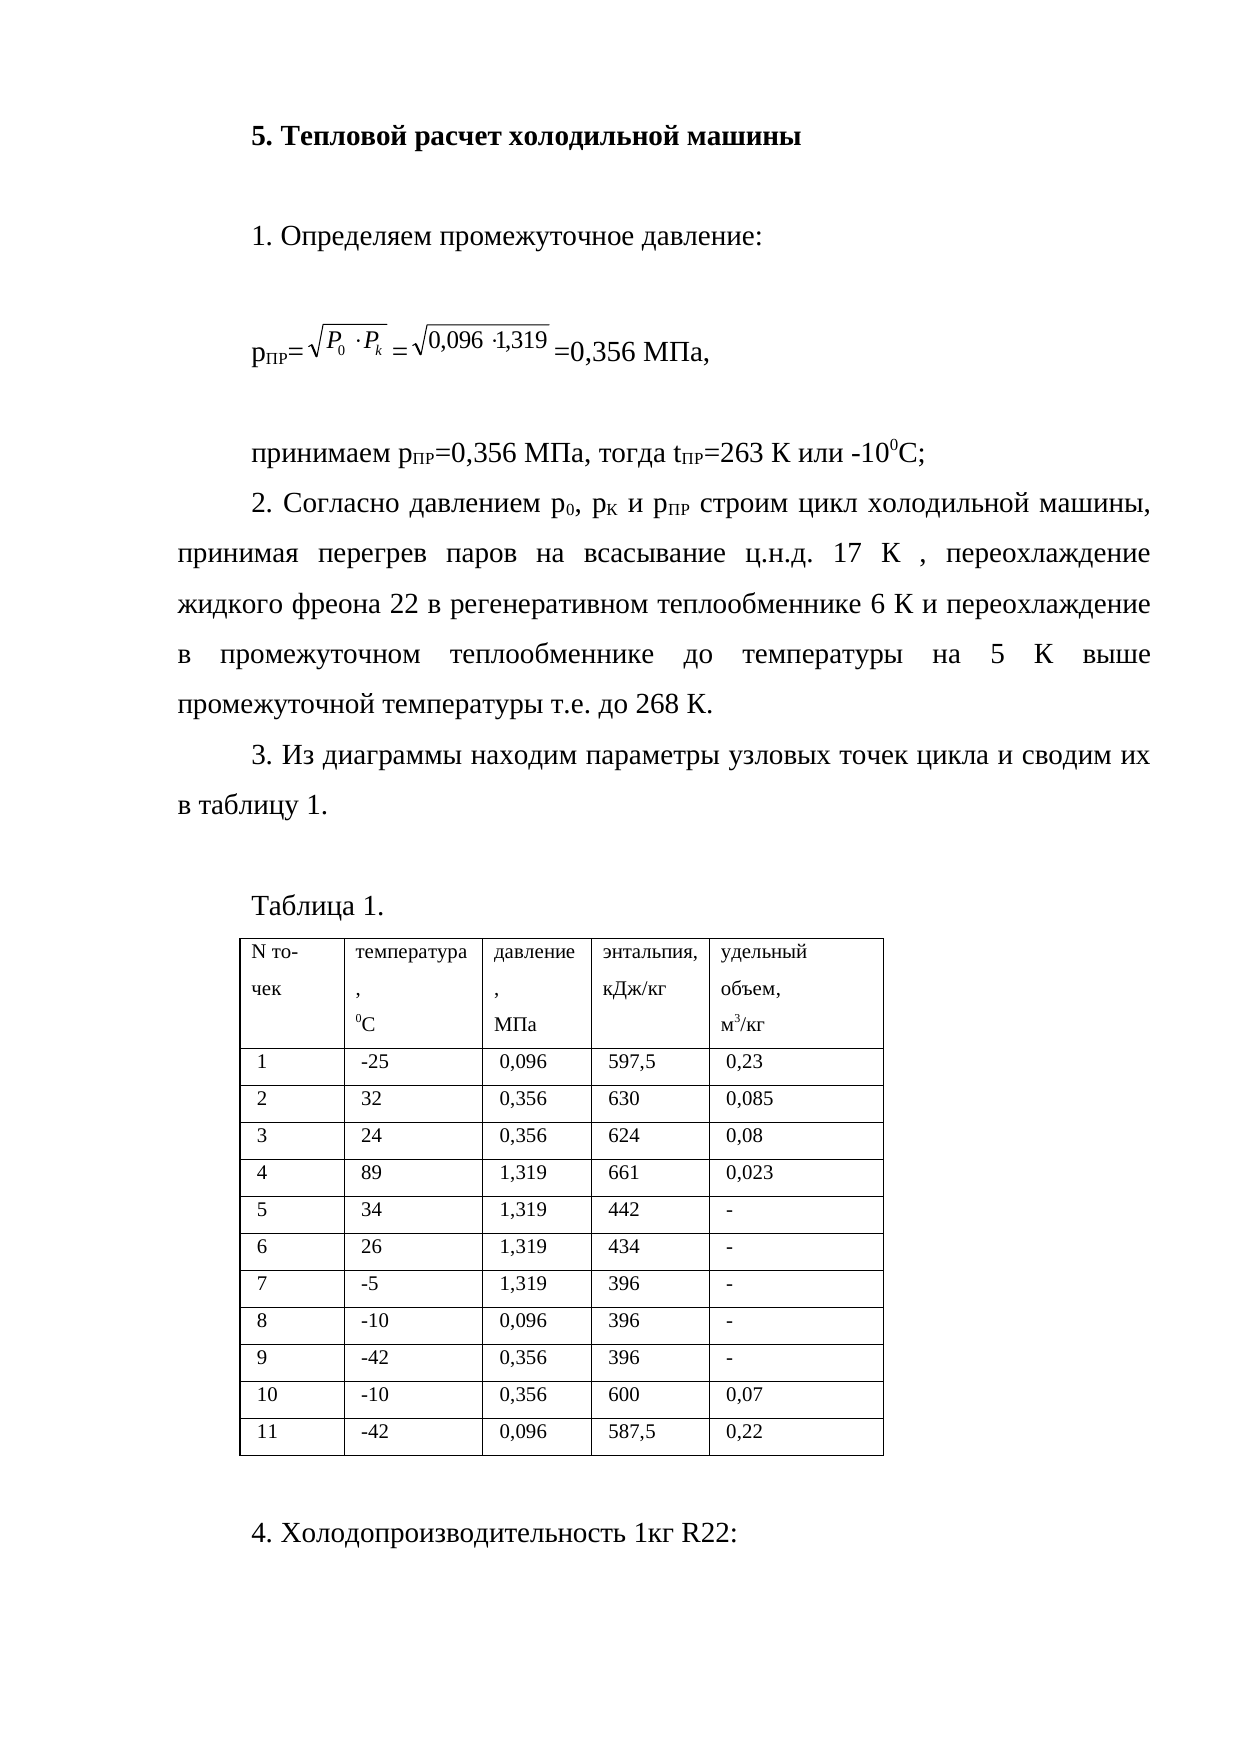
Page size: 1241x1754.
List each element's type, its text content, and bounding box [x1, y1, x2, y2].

table_header удельный объем, м3/кг [710, 939, 883, 1047]
table_cell 597,5 [592, 1049, 709, 1084]
table_cell 1,319 [483, 1160, 591, 1196]
table_cell 0,085 [710, 1086, 883, 1122]
table_cell - [710, 1345, 883, 1381]
table_cell 7 [241, 1271, 344, 1307]
table_cell 5 [241, 1197, 344, 1233]
table_cell 0,096 [483, 1049, 591, 1084]
text 2. Согласно давлением р0, рК и рПР строим цикл холодильной машины, принимая перегрев паров на всасывание ц.н.д. 17 К , переохлаждение жидкого фреона 22 в регенеративном теплообменнике 6 К и переохлаждение в промежуточном теплообменнике до температуры на 5 К выше промежуточной температуры т.е. до 268 К. [177, 486, 1152, 720]
table_cell 630 [592, 1086, 709, 1122]
text принимаем рПР=0,356 МПа, тогда tПР=263 К или -100C; [177, 435, 1152, 469]
text 3. Из диаграммы находим параметры узловых точек цикла и сводим их в таблицу 1. [177, 737, 1152, 821]
table_cell 32 [345, 1086, 482, 1122]
table_cell 11 [241, 1419, 344, 1455]
text Таблица 1. [177, 888, 1152, 922]
table_cell 1,319 [483, 1271, 591, 1307]
table_cell 0,22 [710, 1419, 883, 1455]
table_cell 0,356 [483, 1086, 591, 1122]
table_cell 0,07 [710, 1382, 883, 1418]
text 1. Определяем промежуточное давление: [177, 219, 1152, 252]
table_cell 1 [241, 1049, 344, 1084]
table_cell 442 [592, 1197, 709, 1233]
table_cell 1,319 [483, 1234, 591, 1270]
table_cell -42 [345, 1419, 482, 1455]
table_cell 26 [345, 1234, 482, 1270]
table_cell 3 [241, 1123, 344, 1159]
table_cell -42 [345, 1345, 482, 1381]
table_cell 0,08 [710, 1123, 883, 1159]
table_cell 4 [241, 1160, 344, 1196]
text 5. Тепловой расчет холодильной машины [177, 118, 1152, 152]
table_header температура, 0C [345, 939, 482, 1047]
table_cell - [710, 1197, 883, 1233]
table_cell 0,023 [710, 1160, 883, 1196]
text pПР===0,356 МПа, [177, 319, 1152, 368]
table_cell 9 [241, 1345, 344, 1381]
table_cell 587,5 [592, 1419, 709, 1455]
table_cell 34 [345, 1197, 482, 1233]
table_cell 0,23 [710, 1049, 883, 1084]
table_cell 8 [241, 1308, 344, 1344]
table_cell 24 [345, 1123, 482, 1159]
table_cell - [710, 1271, 883, 1307]
table_cell 0,356 [483, 1345, 591, 1381]
table_cell 10 [241, 1382, 344, 1418]
table_cell 396 [592, 1308, 709, 1344]
table_cell 0,356 [483, 1382, 591, 1418]
text 4. Холодопроизводительность 1кг R22: [177, 1507, 1152, 1549]
table_cell -25 [345, 1049, 482, 1084]
table_cell 0,356 [483, 1123, 591, 1159]
table_cell 600 [592, 1382, 709, 1418]
table_cell 6 [241, 1234, 344, 1270]
table_cell 89 [345, 1160, 482, 1196]
table_cell 0,096 [483, 1308, 591, 1344]
table_cell 1,319 [483, 1197, 591, 1233]
table_header энтальпия, кДж/кг [592, 939, 709, 1047]
table_cell 0,096 [483, 1419, 591, 1455]
table_cell -10 [345, 1382, 482, 1418]
table_cell 661 [592, 1160, 709, 1196]
table_cell -10 [345, 1308, 482, 1344]
table_cell 2 [241, 1086, 344, 1122]
table_cell 396 [592, 1271, 709, 1307]
table_header N то- чек [241, 939, 344, 1047]
table_header давление, МПа [483, 939, 591, 1047]
table_cell 396 [592, 1345, 709, 1381]
table_cell - [710, 1234, 883, 1270]
table_cell -5 [345, 1271, 482, 1307]
table_cell 624 [592, 1123, 709, 1159]
table_cell 434 [592, 1234, 709, 1270]
table_cell - [710, 1308, 883, 1344]
